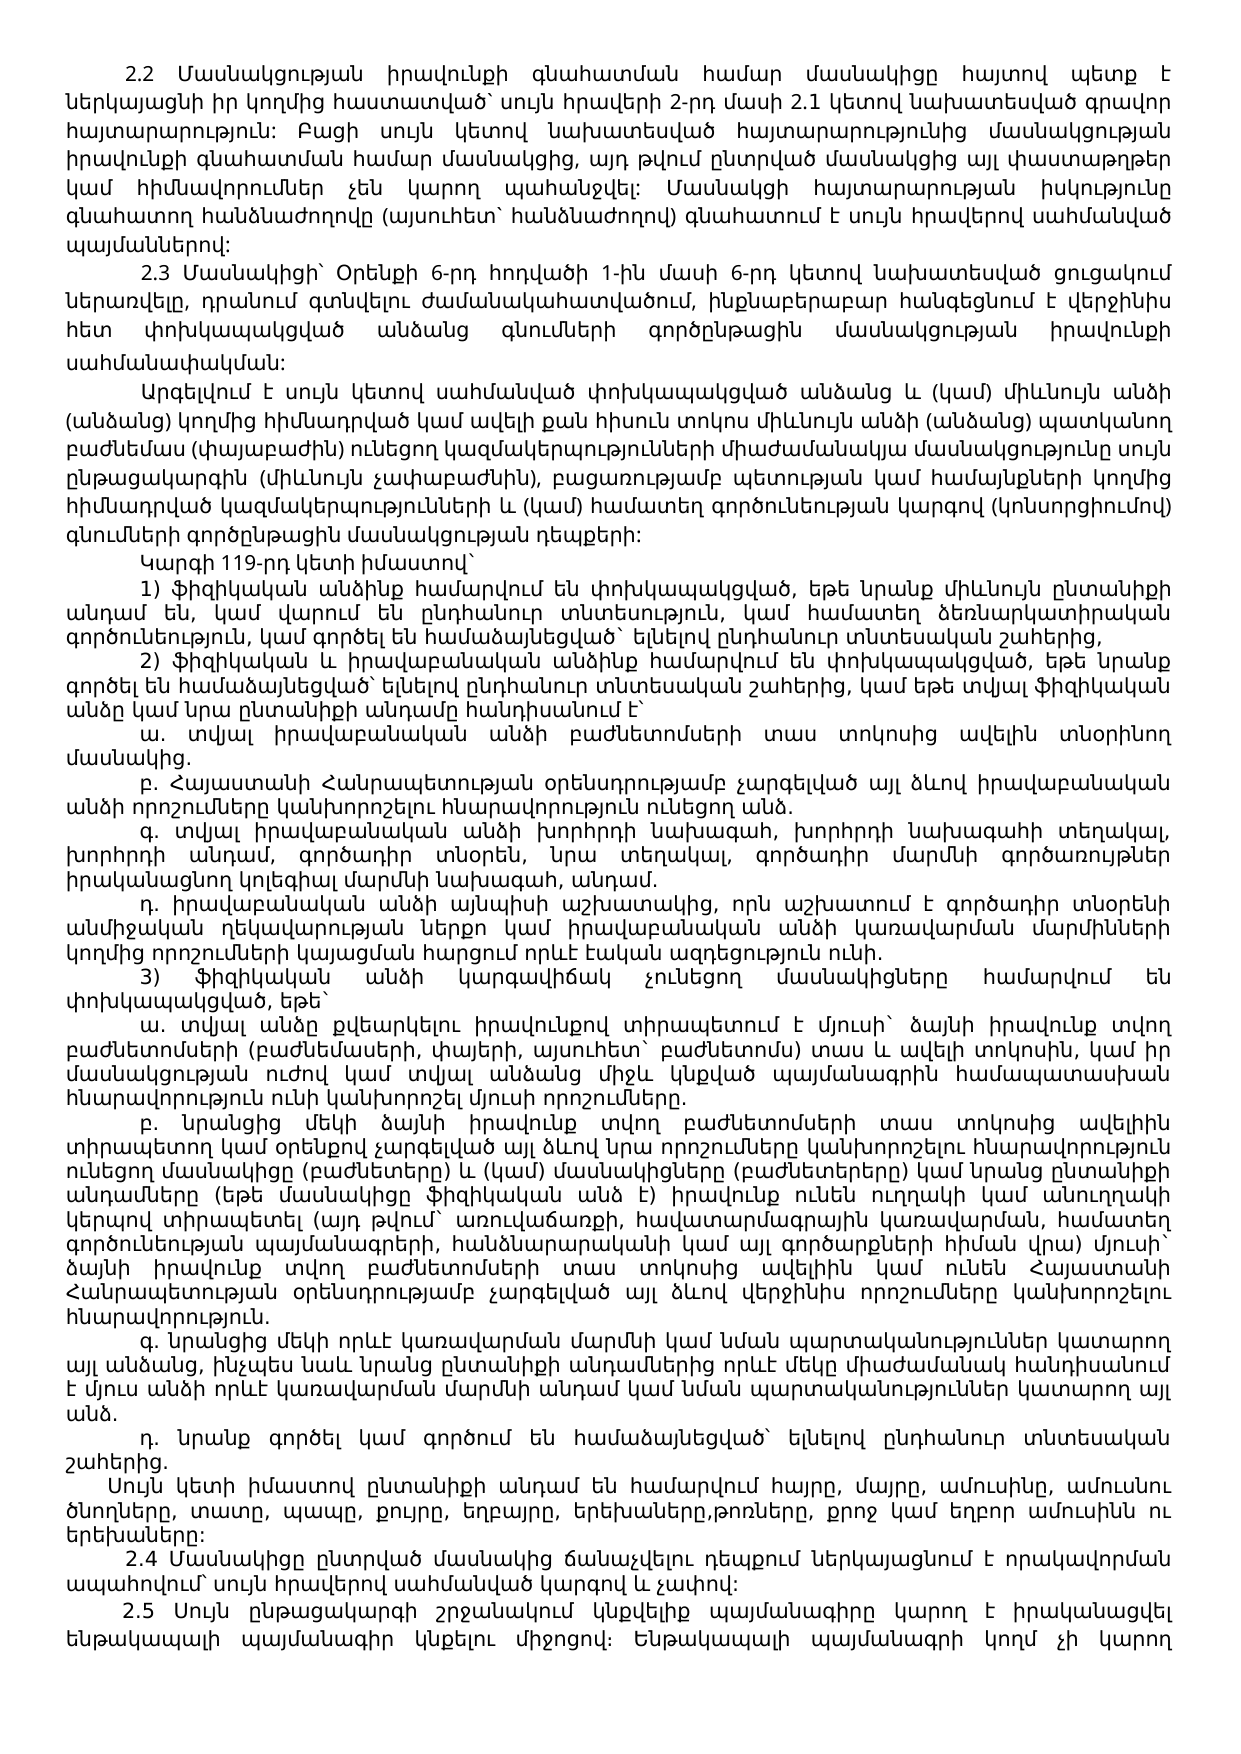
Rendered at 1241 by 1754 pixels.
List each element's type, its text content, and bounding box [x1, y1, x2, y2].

text 3) ֆիզիկական անձի կարգավիճակ չունեցող մասնակիցները համարվում են փոխկապակցված, եթե` [66, 965, 1172, 1013]
text ա. տվյալ անձը քվեարկելու իրավունքով տիրապետում է մյուսի` ձայնի իրավունք տվող բաժնետոմսերի (բաժնեմասերի, փայերի, այսուհետ` բաժնետոմս) տաս և ավելի տոկոսին, կամ իր մասնակցության ուժով կամ տվյալ անձանց միջև կնքված պայմանագրին համապատասխան հնարավորություն ունի կանխորոշել մյուսի որոշումները. [66, 1013, 1172, 1111]
text 1) ֆիզիկական անձինք համարվում են փոխկապակցված, եթե նրանք միևնույն ընտանիքի անդամ են, կամ վարում են ընդհանուր տնտեսություն, կամ համատեղ ձեռնարկատիրական գործունեություն, կամ գործել են համաձայնեցված` ելնելով ընդհանուր տնտեսական շահերից, [66, 577, 1172, 649]
text Կարգի 119-րդ կետի իմաստով` [66, 548, 1172, 577]
text 2.4 Մասնակիցը ընտրված մասնակից ճանաչվելու դեպքում ներկայացնում է որակավորման ապահովում՝ սույն հրավերով սահմանված կարգով և չափով: [66, 1547, 1172, 1596]
text դ. նրանք գործել կամ գործում են համաձայնեցված՝ ելնելով ընդհանուր տնտեսական շահերից. [66, 1426, 1172, 1474]
text ա. տվյալ իրավաբանական անձի բաժնետոմսերի տաս տոկոսից ավելին տնօրինող մասնակից. [66, 722, 1172, 771]
text 2) ֆիզիկական և իրավաբանական անձինք համարվում են փոխկապակցված, եթե նրանք գործել են համաձայնեցված՝ ելնելով ընդհանուր տնտեսական շահերից, կամ եթե տվյալ ֆիզիկական անձը կամ նրա ընտանիքի անդամը հանդիսանում է՝ [66, 649, 1172, 722]
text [66, 1596, 1172, 1653]
text 2.2 Մասնակցության իրավունքի գնահատման համար մասնակիցը հայտով պետք է ներկայացնի իր կողմից հաստատված` սույն հրավերի 2-րդ մասի 2.1 կետով նախատեսված գրավոր հայտարարություն: Բացի սույն կետով նախատեսված հայտարարությունից մասնակցության իրավունքի գնահատման համար մասնակցից, այդ թվում ընտրված մասնակցից այլ փաստաթղթեր կամ հիմնավորումներ չեն կարող պահանջվել: Մասնակցի հայտարարության իսկությունը գնահատող հանձնաժողովը (այսուհետ` հանձնաժողով) գնահատում է սույն հրավերով սահմանված պայմաններով: [66, 59, 1172, 258]
text Արգելվում է սույն կետով սահմանված փոխկապակցված անձանց և (կամ) միևնույն անձի (անձանց) կողմից հիմնադրված կամ ավելի քան հիսուն տոկոս միևնույն անձի (անձանց) պատկանող բաժնեմաս (փայաբաժին) ունեցող կազմակերպությունների միաժամանակյա մասնակցությունը սույն ընթացակարգին (միևնույն չափաբաժնին), բացառությամբ պետության կամ համայնքների կողմից հիմնադրված կազմակերպությունների և (կամ) համատեղ գործունեության կարգով (կոնսորցիումով) գնումների գործընթացին մասնակցության դեպքերի: [66, 377, 1172, 548]
text գ. տվյալ իրավաբանական անձի խորհրդի նախագահ, խորհրդի նախագահի տեղակալ, խորհրդի անդամ, գործադիր տնօրեն, նրա տեղակալ, գործադիր մարմնի գործառույթներ իրականացնող կոլեգիալ մարմնի նախագահ, անդամ. [66, 819, 1172, 892]
text գ. նրանցից մեկի որևէ կառավարման մարմնի կամ նման պարտականություններ կատարող այլ անձանց, ինչպես նաև նրանց ընտանիքի անդամներից որևէ մեկը միաժամանակ հանդիսանում է մյուս անձի որևէ կառավարման մարմնի անդամ կամ նման պարտականություններ կատարող այլ անձ. [66, 1329, 1172, 1426]
text բ. Հայաստանի Հանրապետության օրենսդրությամբ չարգելված այլ ձևով իրավաբանական անձի որոշումները կանխորոշելու հնարավորություն ունեցող անձ. [66, 771, 1172, 819]
text Սույն կետի իմաստով ընտանիքի անդամ են համարվում հայրը, մայրը, ամուսինը, ամուսնու ծնողները, տատը, պապը, քույրը, եղբայրը, երեխաները,թոռները, քրոջ կամ եղբոր ամուսինն ու երեխաները: [66, 1474, 1172, 1547]
text 2.3 Մասնակիցի՝ Օրենքի 6-րդ հոդվածի 1-ին մասի 6-րդ կետով նախատեսված ցուցակում ներառվելը, դրանում գտնվելու ժամանակահատվածում, ինքնաբերաբար հանգեցնում է վերջինիս հետ փոխկապակցված անձանց գնումների գործընթացին մասնակցության իրավունքի սահմանափակման: [66, 258, 1172, 377]
text բ. նրանցից մեկի ձայնի իրավունք տվող բաժնետոմսերի տաս տոկոսից ավելիին տիրապետող կամ օրենքով չարգելված այլ ձևով նրա որոշումները կանխորոշելու հնարավորություն ունեցող մասնակիցը (բաժնետերը) և (կամ) մասնակիցները (բաժնետերերը) կամ նրանց ընտանիքի անդամները (եթե մասնակիցը ֆիզիկական անձ է) իրավունք ունեն ուղղակի կամ անուղղակի կերպով տիրապետել (այդ թվում` առուվաճառքի, հավատարմագրային կառավարման, համատեղ գործունեության պայմանագրերի, հանձնարարականի կամ այլ գործարքների հիման վրա) մյուսի` ձայնի իրավունք տվող բաժնետոմսերի տաս տոկոսից ավելիին կամ ունեն Հայաստանի Հանրապետության օրենսդրությամբ չարգելված այլ ձևով վերջինիս որոշումները կանխորոշելու հնարավորություն. [66, 1111, 1172, 1329]
text դ. իրավաբանական անձի այնպիսի աշխատակից, որն աշխատում է գործադիր տնօրենի անմիջական ղեկավարության ներքո կամ իրավաբանական անձի կառավարման մարմինների կողմից որոշումների կայացման հարցում որևէ էական ազդեցություն ունի. [66, 892, 1172, 965]
